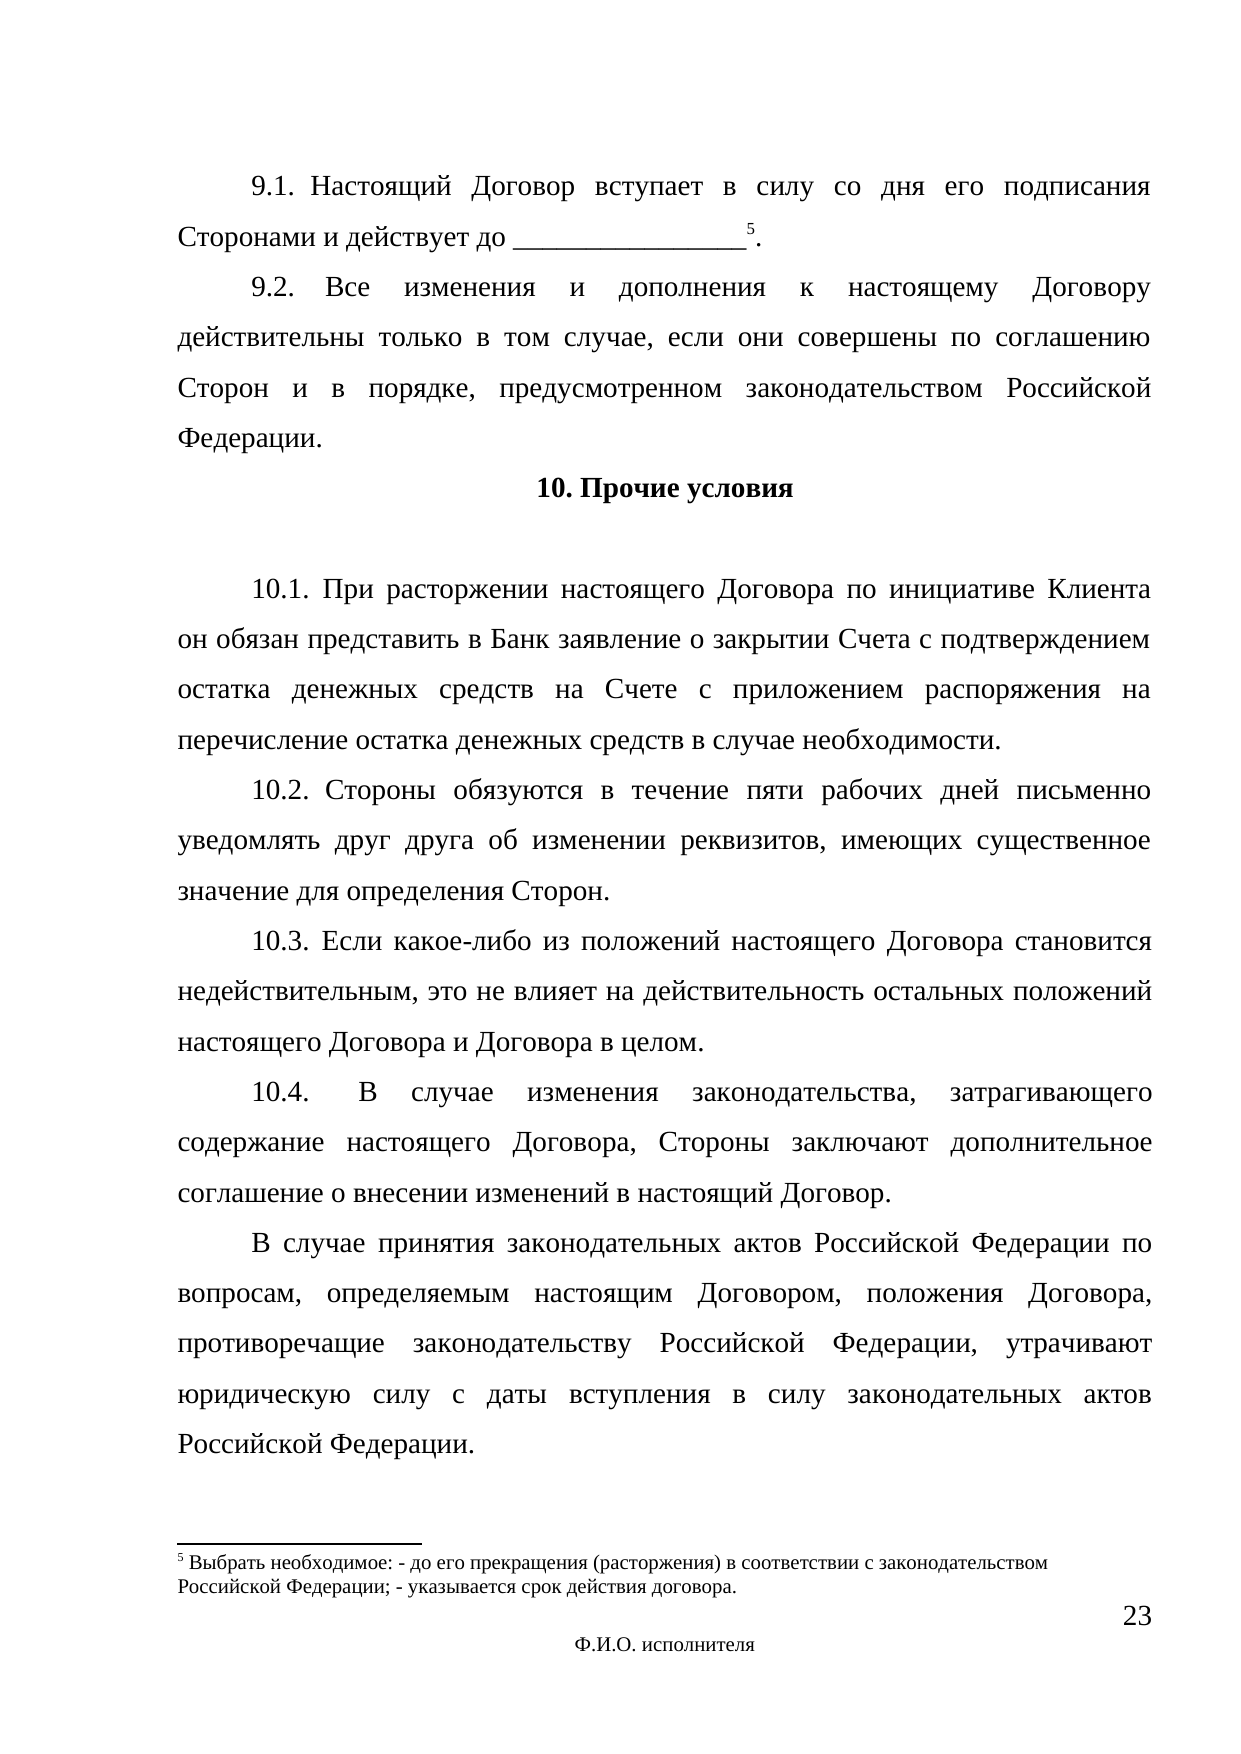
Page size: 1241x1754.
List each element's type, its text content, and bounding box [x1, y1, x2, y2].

list При расторжении настоящего Договора по инициативе Клиента он обязан представить в Банк заявление о закрытии Счета с подтверждением остатка денежных средств на Счете с приложением распоряжения на перечисление остатка денежных средств в случае необходимости. [177, 571, 1152, 755]
text В случае принятия законодательных актов Российской Федерации по вопросам, определяемым настоящим Договором, положения Договора, противоречащие законодательству Российской Федерации, утрачивают юридическую силу с даты вступления в силу законодательных актов Российской Федерации. [177, 1225, 1153, 1460]
list Настоящий Договор вступает в силу со дня его подписания Сторонами и действует до ________________. [177, 168, 1152, 252]
list Все изменения и дополнения к настоящему Договору действительны только в том случае, если они совершены по соглашению Сторон и в порядке, предусмотренном законодательством Российской Федерации. [177, 269, 1152, 453]
text 10. Прочие условия [177, 470, 1153, 504]
list Стороны обязуются в течение пяти рабочих дней письменно уведомлять друг друга об изменении реквизитов, имеющих существенное значение для определения Сторон. [177, 772, 1152, 906]
list Если какое-либо из положений настоящего Договора становится недействительным, это не влияет на действительность остальных положений настоящего Договора и Договора в целом. [177, 923, 1153, 1057]
list В случае изменения законодательства, затрагивающего содержание настоящего Договора, Стороны заключают дополнительное соглашение о внесении изменений в настоящий Договор. [177, 1074, 1153, 1208]
